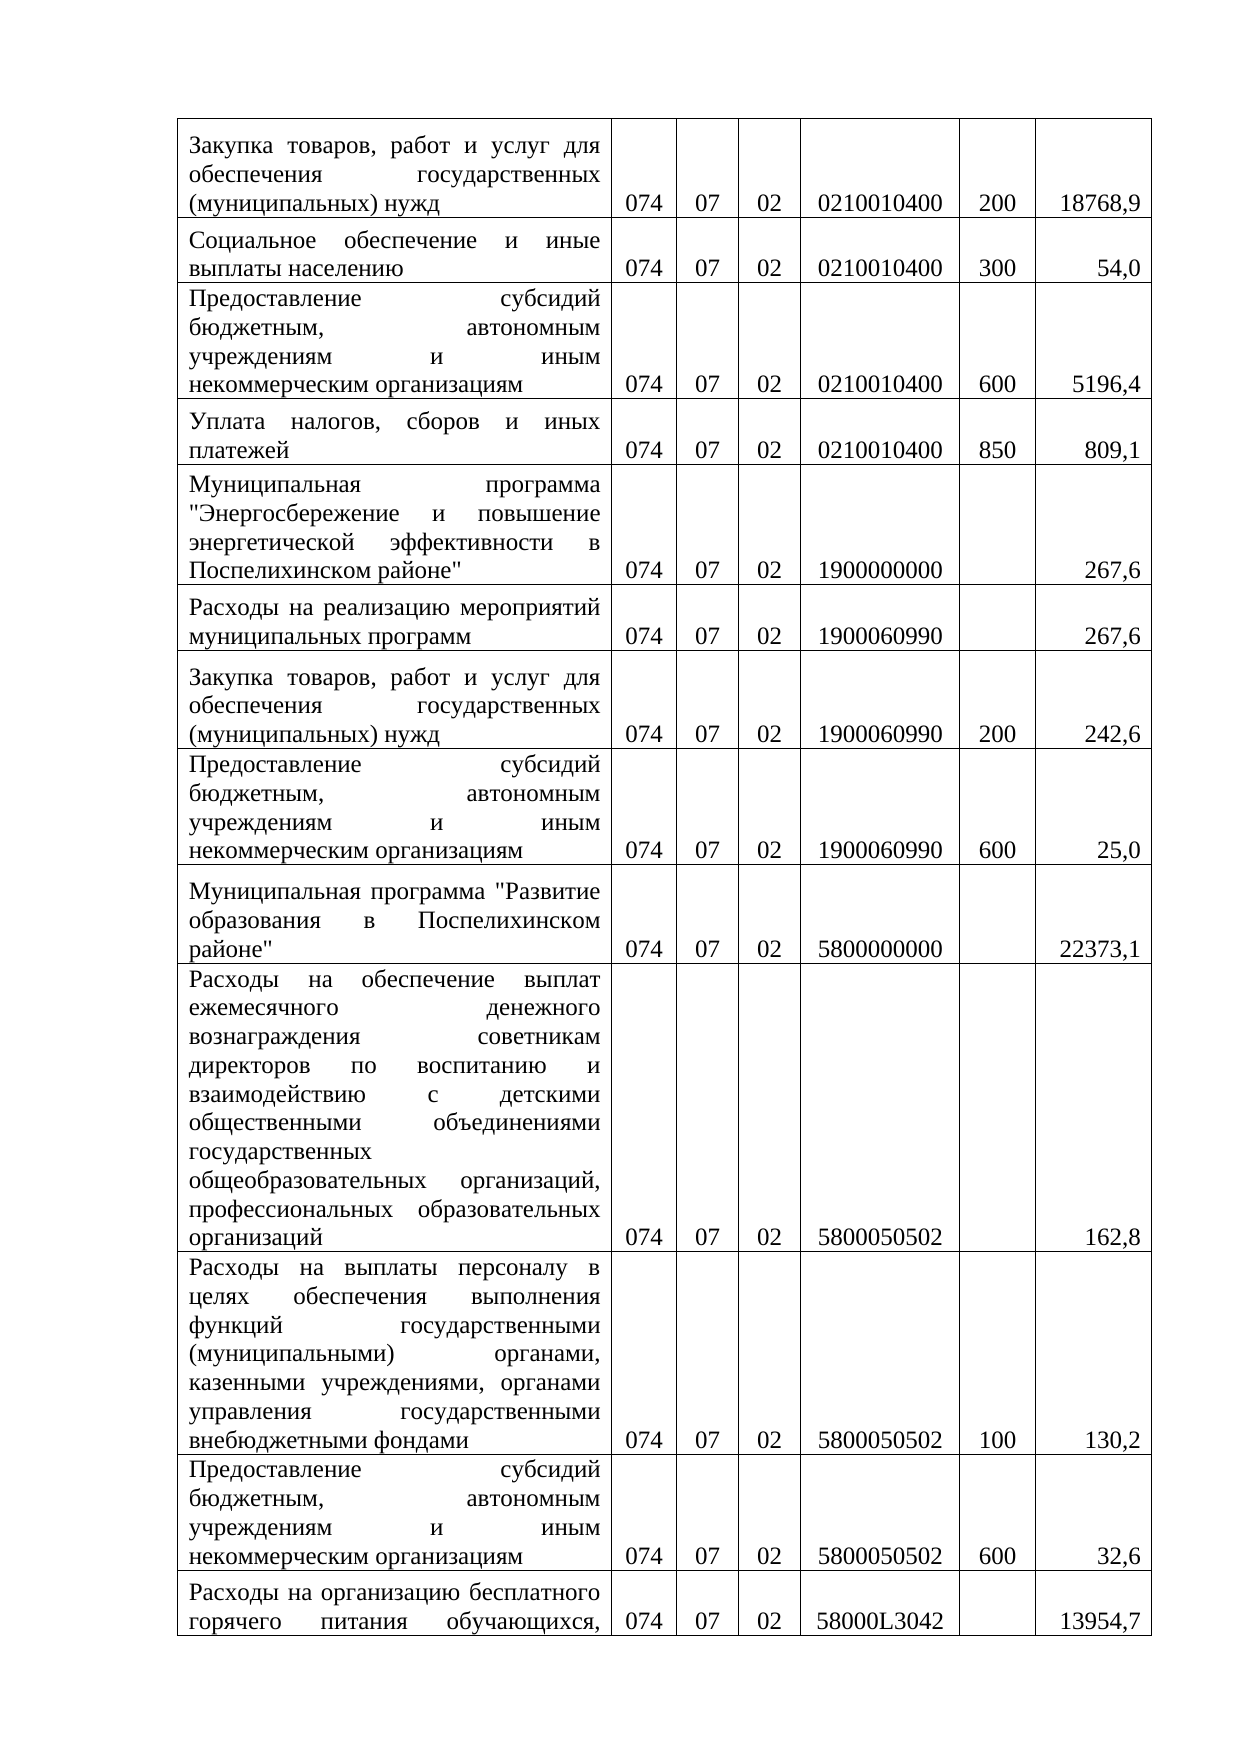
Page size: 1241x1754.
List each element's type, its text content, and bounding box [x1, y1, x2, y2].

table_cell 07 [677, 119, 738, 217]
table_cell 074 [612, 651, 676, 748]
table_cell 0210010400 [801, 218, 959, 282]
table_cell 267,6 [1036, 465, 1151, 584]
table_cell 25,0 [1036, 749, 1151, 864]
table_cell Уплата налогов, сборов и иных платежей [178, 399, 611, 464]
table_cell 600 [960, 1455, 1035, 1569]
table_cell 200 [960, 651, 1035, 748]
table_cell 02 [739, 865, 800, 963]
table_cell 0210010400 [801, 283, 959, 398]
table_cell 5800050502 [801, 1455, 959, 1569]
table_cell 1900060990 [801, 585, 959, 650]
table_cell 07 [677, 1455, 738, 1569]
table_cell 02 [739, 218, 800, 282]
table_cell 162,8 [1036, 964, 1151, 1251]
table_cell 5800000000 [801, 865, 959, 963]
table_cell Муниципальная программа "Энергосбережение и повышение энергетической эффективности в Поспелихинском районе" [178, 465, 611, 584]
table_cell 809,1 [1036, 399, 1151, 464]
table_cell 02 [739, 964, 800, 1251]
table_cell 074 [612, 1455, 676, 1569]
table_cell 02 [739, 1571, 800, 1635]
table_cell 600 [960, 283, 1035, 398]
table_cell 0210010400 [801, 399, 959, 464]
table_cell 02 [739, 465, 800, 584]
table_cell 074 [612, 865, 676, 963]
table_cell Расходы на выплаты персоналу в целях обеспечения выполнения функций государственными (муниципальными) органами, казенными учреждениями, органами управления государственными внебюджетными фондами [178, 1252, 611, 1453]
table_cell 1900060990 [801, 749, 959, 864]
table_cell 07 [677, 218, 738, 282]
table_cell 074 [612, 1252, 676, 1453]
table_cell Социальное обеспечение и иные выплаты населению [178, 218, 611, 282]
table_cell 02 [739, 283, 800, 398]
table_cell 07 [677, 749, 738, 864]
table_cell 300 [960, 218, 1035, 282]
table_cell 07 [677, 1571, 738, 1635]
table_cell 32,6 [1036, 1455, 1151, 1569]
table_cell 5800050502 [801, 1252, 959, 1453]
table_cell 07 [677, 651, 738, 748]
table_cell Закупка товаров, работ и услуг для обеспечения государственных (муниципальных) нужд [178, 119, 611, 217]
table_cell 07 [677, 585, 738, 650]
table_cell [960, 465, 1035, 584]
table_cell 02 [739, 585, 800, 650]
table_cell 02 [739, 651, 800, 748]
table_cell Расходы на обеспечение выплат ежемесячного денежного вознаграждения советникам директоров по воспитанию и взаимодействию с детскими общественными объединениями государственных общеобразовательных организаций, профессиональных образовательных организаций [178, 964, 611, 1251]
table_cell Расходы на реализацию мероприятий муниципальных программ [178, 585, 611, 650]
table_cell 07 [677, 964, 738, 1251]
table_cell 074 [612, 399, 676, 464]
table_cell 02 [739, 399, 800, 464]
table_cell 074 [612, 119, 676, 217]
table_cell [960, 585, 1035, 650]
table_cell 1900060990 [801, 651, 959, 748]
table_cell 54,0 [1036, 218, 1151, 282]
table_cell 13954,7 [1036, 1571, 1151, 1635]
table_cell 100 [960, 1252, 1035, 1453]
table_cell 07 [677, 465, 738, 584]
table_cell [960, 964, 1035, 1251]
table_cell Предоставление субсидий бюджетным, автономным учреждениям и иным некоммерческим организациям [178, 749, 611, 864]
table_cell 02 [739, 1455, 800, 1569]
table_cell 18768,9 [1036, 119, 1151, 217]
table_cell 58000L3042 [801, 1571, 959, 1635]
table_cell [960, 1571, 1035, 1635]
table_cell 600 [960, 749, 1035, 864]
table_cell 1900000000 [801, 465, 959, 584]
table_cell Муниципальная программа "Развитие образования в Поспелихинском районе" [178, 865, 611, 963]
table_cell 242,6 [1036, 651, 1151, 748]
table_cell 074 [612, 585, 676, 650]
table_cell 074 [612, 283, 676, 398]
table_cell Предоставление субсидий бюджетным, автономным учреждениям и иным некоммерческим организациям [178, 283, 611, 398]
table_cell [178, 1571, 611, 1635]
table_cell 5800050502 [801, 964, 959, 1251]
table_cell 130,2 [1036, 1252, 1151, 1453]
table_cell 074 [612, 218, 676, 282]
table_cell 074 [612, 465, 676, 584]
table_cell 22373,1 [1036, 865, 1151, 963]
table_cell 074 [612, 749, 676, 864]
table_cell Закупка товаров, работ и услуг для обеспечения государственных (муниципальных) нужд [178, 651, 611, 748]
table_cell 07 [677, 1252, 738, 1453]
table_cell 02 [739, 1252, 800, 1453]
table_cell 5196,4 [1036, 283, 1151, 398]
table_cell 0210010400 [801, 119, 959, 217]
table_cell 02 [739, 119, 800, 217]
table_cell [960, 865, 1035, 963]
table_cell 074 [612, 964, 676, 1251]
table_cell 07 [677, 399, 738, 464]
table_cell 267,6 [1036, 585, 1151, 650]
table_cell Предоставление субсидий бюджетным, автономным учреждениям и иным некоммерческим организациям [178, 1455, 611, 1569]
table_cell 850 [960, 399, 1035, 464]
table_cell 07 [677, 865, 738, 963]
table_cell 02 [739, 749, 800, 864]
table_cell 074 [612, 1571, 676, 1635]
table_cell 07 [677, 283, 738, 398]
table_cell 200 [960, 119, 1035, 217]
